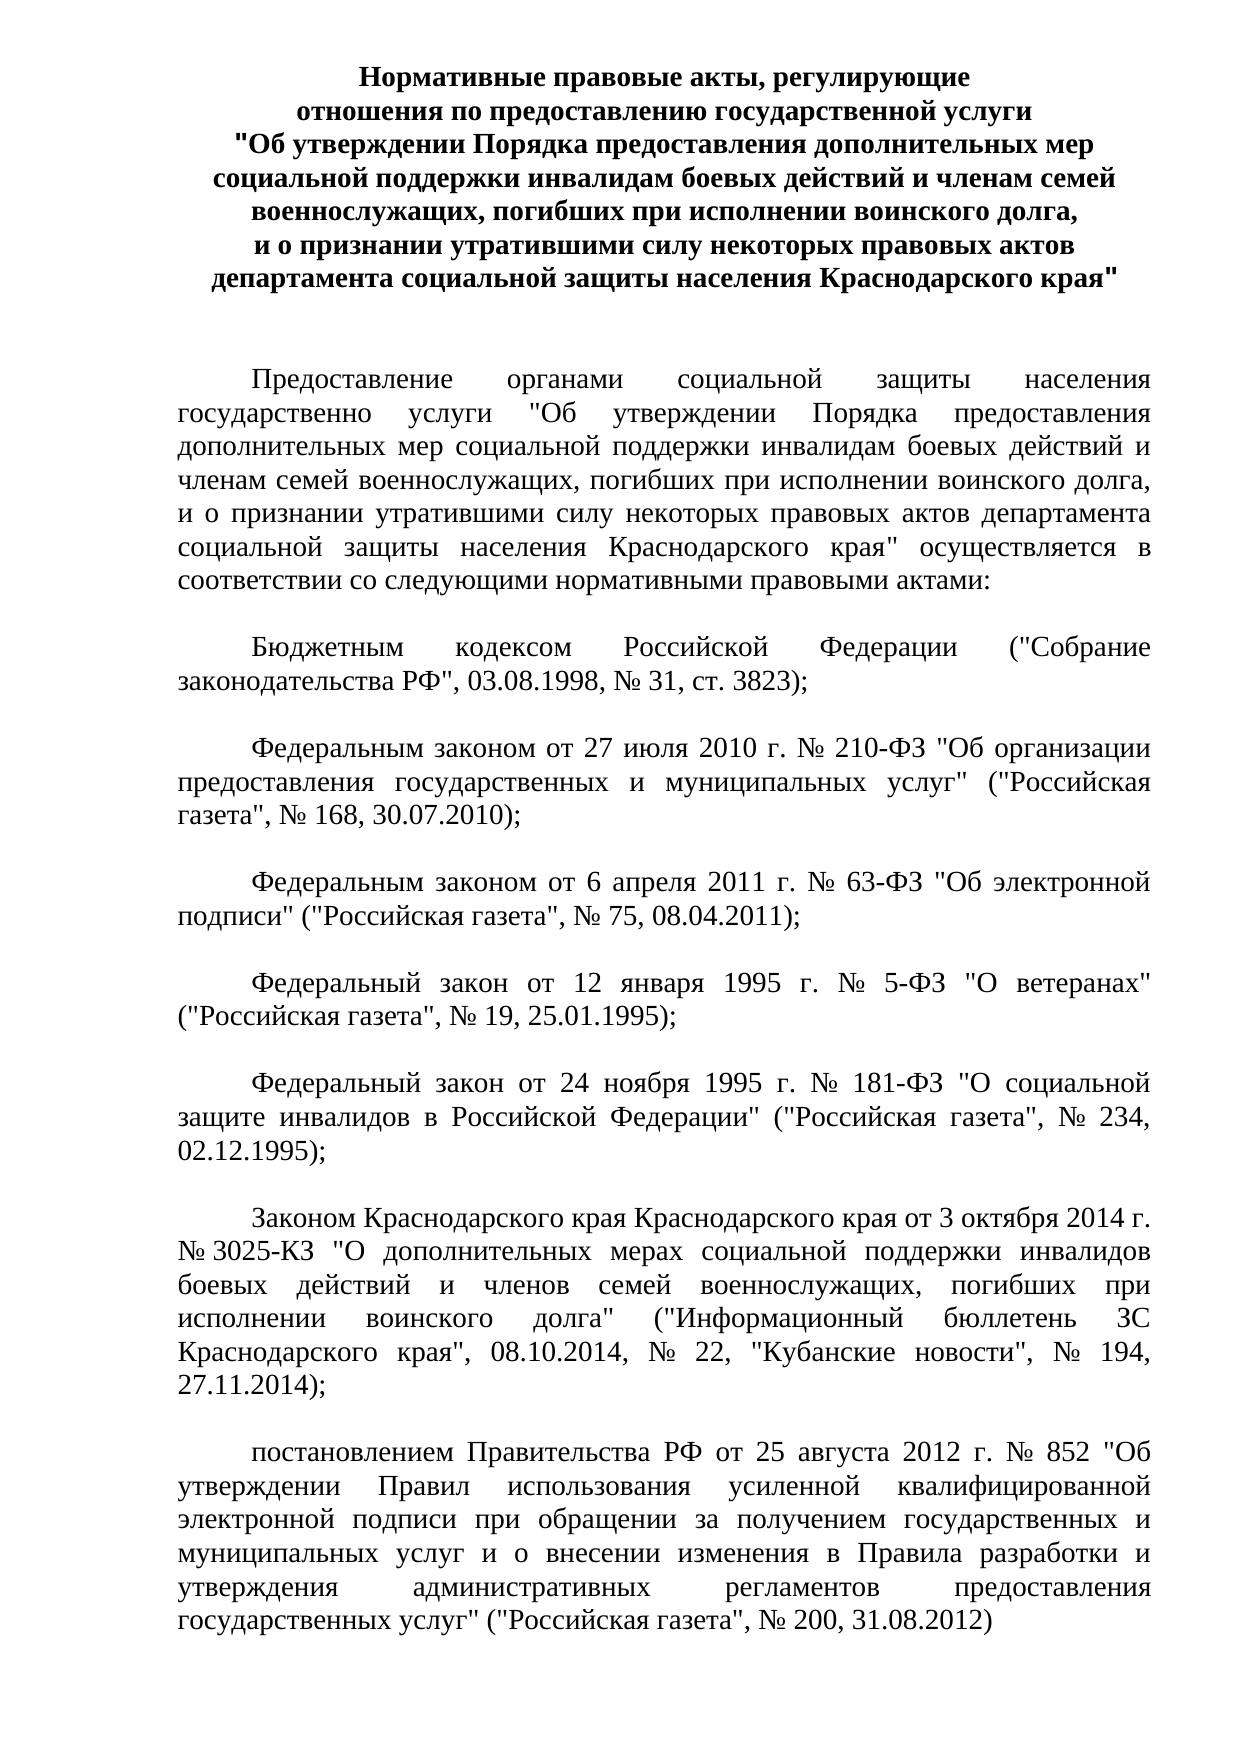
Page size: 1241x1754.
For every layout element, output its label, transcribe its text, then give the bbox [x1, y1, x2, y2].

text и о признании утратившими силу некоторых правовых актов [177, 227, 1152, 260]
text Федеральный закон от 24 ноября 1995 г. № 181-ФЗ "О социальной защите инвалидов в Российской Федерации" ("Российская газета", № 234, 02.12.1995); [177, 1066, 1152, 1166]
text Бюджетным кодексом Российской Федерации ("Собрание законодательства РФ", 03.08.1998, № 31, ст. 3823); [177, 629, 1152, 697]
text Федеральный закон от 12 января 1995 г. № 5-ФЗ "О ветеранах" ("Российская газета", № 19, 25.01.1995); [177, 965, 1152, 1032]
text Законом Краснодарского края Краснодарского края от 3 октября 2014 г. № 3025-КЗ "О дополнительных мерах социальной поддержки инвалидов боевых действий и членов семей военнослужащих, погибших при исполнении воинского долга" ("Информационный бюллетень ЗС Краснодарского края", 08.10.2014, № 22, "Кубанские новости", № 194, 27.11.2014); [177, 1200, 1152, 1401]
text Предоставление органами социальной защиты населения государственно услуги "Об утверждении Порядка предоставления дополнительных мер социальной поддержки инвалидам боевых действий и членам семей военнослужащих, погибших при исполнении воинского долга, и о признании утратившими силу некоторых правовых актов департамента социальной защиты населения Краснодарского края" осуществляется в соответствии со следующими нормативными правовыми актами: [177, 361, 1152, 596]
text отношения по предоставлению государственной услуги [177, 93, 1152, 126]
text Федеральным законом от 6 апреля 2011 г. № 63-ФЗ "Об электронной подписи" ("Российская газета", № 75, 08.04.2011); [177, 864, 1152, 931]
text "Об утверждении Порядка предоставления дополнительных мер [177, 126, 1152, 160]
text Нормативные правовые акты, регулирующие [177, 59, 1152, 93]
text постановлением Правительства РФ от 25 августа 2012 г. № 852 "Об утверждении Правил использования усиленной квалифицированной электронной подписи при обращении за получением государственных и муниципальных услуг и о внесении изменения в Правила разработки и утверждения административных регламентов предоставления государственных услуг" ("Российская газета", № 200, 31.08.2012) [177, 1434, 1152, 1636]
text Федеральным законом от 27 июля 2010 г. № 210-ФЗ "Об организации предоставления государственных и муниципальных услуг" ("Российская газета", № 168, 30.07.2010); [177, 730, 1152, 831]
text департамента социальной защиты населения Краснодарского края" [177, 260, 1152, 294]
text военнослужащих, погибших при исполнении воинского долга, [177, 193, 1152, 227]
text социальной поддержки инвалидам боевых действий и членам семей [177, 160, 1152, 193]
